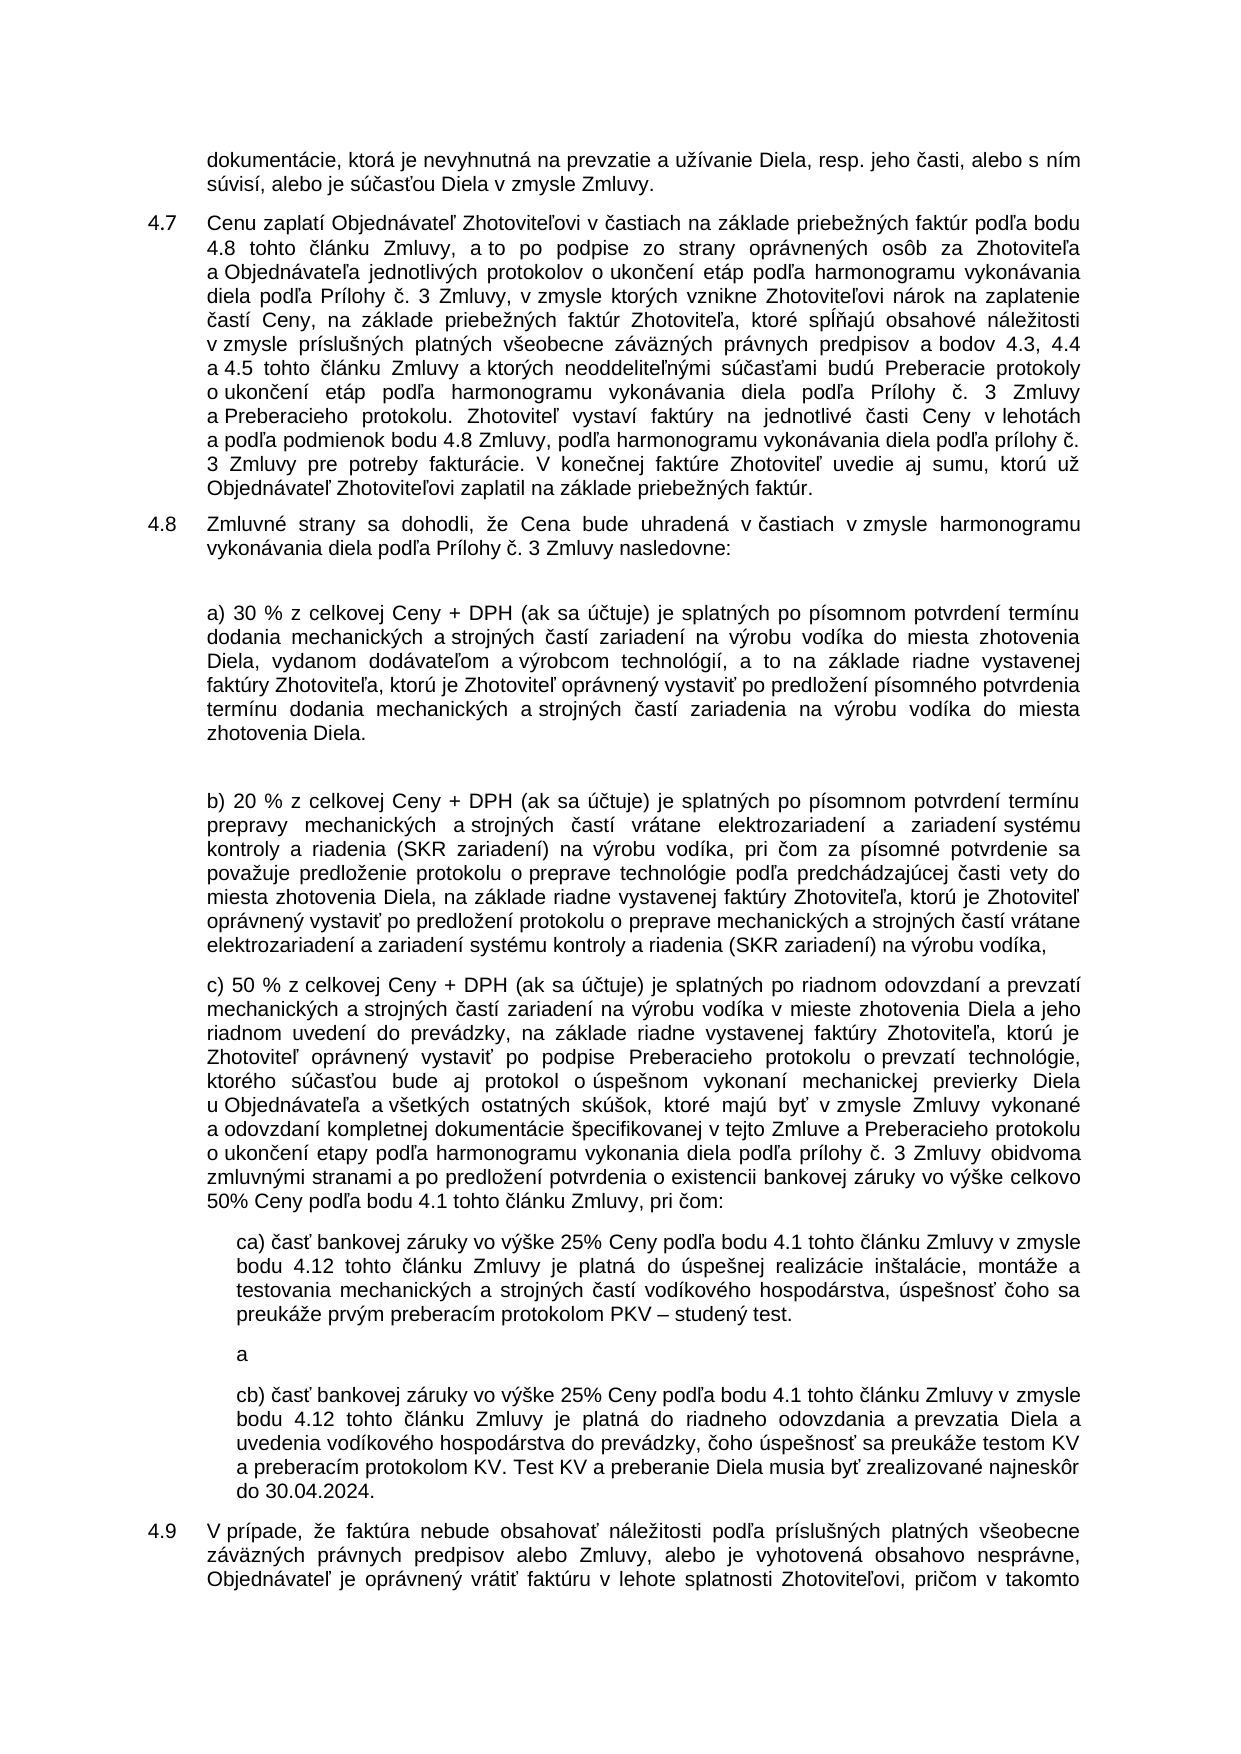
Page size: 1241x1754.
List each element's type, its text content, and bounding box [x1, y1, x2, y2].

text c) 50 % z celkovej Ceny + DPH (ak sa účtuje) je splatných po riadnom odovzdaní a prevzatí mechanických a strojných častí zariadení na výrobu vodíka v mieste zhotovenia Diela a jeho riadnom uvedení do prevádzky, na základe riadne vystavenej faktúry Zhotoviteľa, ktorú je Zhotoviteľ oprávnený vystaviť po podpise Preberacieho protokolu o prevzatí technológie, ktorého súčasťou bude aj protokol o úspešnom vykonaní mechanickej previerky Diela u Objednávateľa a všetkých ostatných skúšok, ktoré majú byť v zmysle Zmluvy vykonané a odovzdaní kompletnej dokumentácie špecifikovanej v tejto Zmluve a Preberacieho protokolu o ukončení etapy podľa harmonogramu vykonania diela podľa prílohy č. 3 Zmluvy obidvoma zmluvnými stranami a po predložení potvrdenia o existencii bankovej záruky vo výške celkovo 50% Ceny podľa bodu 4.1 tohto článku Zmluvy, pri čom: [207, 973, 1081, 1213]
text cb) časť bankovej záruky vo výške 25% Ceny podľa bodu 4.1 tohto článku Zmluvy v zmysle bodu 4.12 tohto článku Zmluvy je platná do riadneho odovzdania a prevzatia Diela a uvedenia vodíkového hospodárstva do prevádzky, čoho úspešnosť sa preukáže testom KV a preberacím protokolom KV. Test KV a preberanie Diela musia byť zrealizované najneskôr do 30.04.2024. [236, 1383, 1081, 1502]
list Cenu zaplatí Objednávateľ Zhotoviteľovi v častiach na základe priebežných faktúr podľa bodu 4.8 tohto článku Zmluvy, a to po podpise zo strany oprávnených osôb za Zhotoviteľa a Objednávateľa jednotlivých protokolov o ukončení etáp podľa harmonogramu vykonávania diela podľa Prílohy č. 3 Zmluvy, v zmysle ktorých vznikne Zhotoviteľovi nárok na zaplatenie častí Ceny, na základe priebežných faktúr Zhotoviteľa, ktoré spĺňajú obsahové náležitosti v zmysle príslušných platných všeobecne záväzných právnych predpisov a bodov 4.3, 4.4 a 4.5 tohto článku Zmluvy a ktorých neoddeliteľnými súčasťami budú Preberacie protokoly o ukončení etáp podľa harmonogramu vykonávania diela podľa Prílohy č. 3 Zmluvy a Preberacieho protokolu. Zhotoviteľ vystaví faktúry na jednotlivé časti Ceny v lehotách a podľa podmienok bodu 4.8 Zmluvy, podľa harmonogramu vykonávania diela podľa prílohy č. 3 Zmluvy pre potreby fakturácie. V konečnej faktúre Zhotoviteľ uvedie aj sumu, ktorú už Objednávateľ Zhotoviteľovi zaplatil na základe priebežných faktúr. [148, 208, 1081, 499]
text ca) časť bankovej záruky vo výške 25% Ceny podľa bodu 4.1 tohto článku Zmluvy v zmysle bodu 4.12 tohto článku Zmluvy je platná do úspešnej realizácie inštalácie, montáže a testovania mechanických a strojných častí vodíkového hospodárstva, úspešnosť čoho sa preukáže prvým preberacím protokolom PKV – studený test. [236, 1229, 1081, 1325]
text a) 30 % z celkovej Ceny + DPH (ak sa účtuje) je splatných po písomnom potvrdení termínu dodania mechanických a strojných častí zariadení na výrobu vodíka do miesta zhotovenia Diela, vydanom dodávateľom a výrobcom technológií, a to na základe riadne vystavenej faktúry Zhotoviteľa, ktorú je Zhotoviteľ oprávnený vystaviť po predložení písomného potvrdenia termínu dodania mechanických a strojných častí zariadenia na výrobu vodíka do miesta zhotovenia Diela. [207, 572, 1081, 744]
list Zmluvné strany sa dohodli, že Cena bude uhradená v častiach v zmysle harmonogramu vykonávania diela podľa Prílohy č. 3 Zmluvy nasledovne: [148, 512, 1081, 560]
text b) 20 % z celkovej Ceny + DPH (ak sa účtuje) je splatných po písomnom potvrdení termínu prepravy mechanických a strojných častí vrátane elektrozariadení a zariadení systému kontroly a riadenia (SKR zariadení) na výrobu vodíka, pri čom za písomné potvrdenie sa považuje predloženie protokolu o preprave technológie podľa predchádzajúcej časti vety do miesta zhotovenia Diela, na základe riadne vystavenej faktúry Zhotoviteľa, ktorú je Zhotoviteľ oprávnený vystaviť po predložení protokolu o preprave mechanických a strojných častí vrátane elektrozariadení a zariadení systému kontroly a riadenia (SKR zariadení) na výrobu vodíka, [207, 761, 1081, 957]
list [148, 148, 1081, 196]
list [148, 1519, 1081, 1591]
text a [236, 1342, 1081, 1366]
